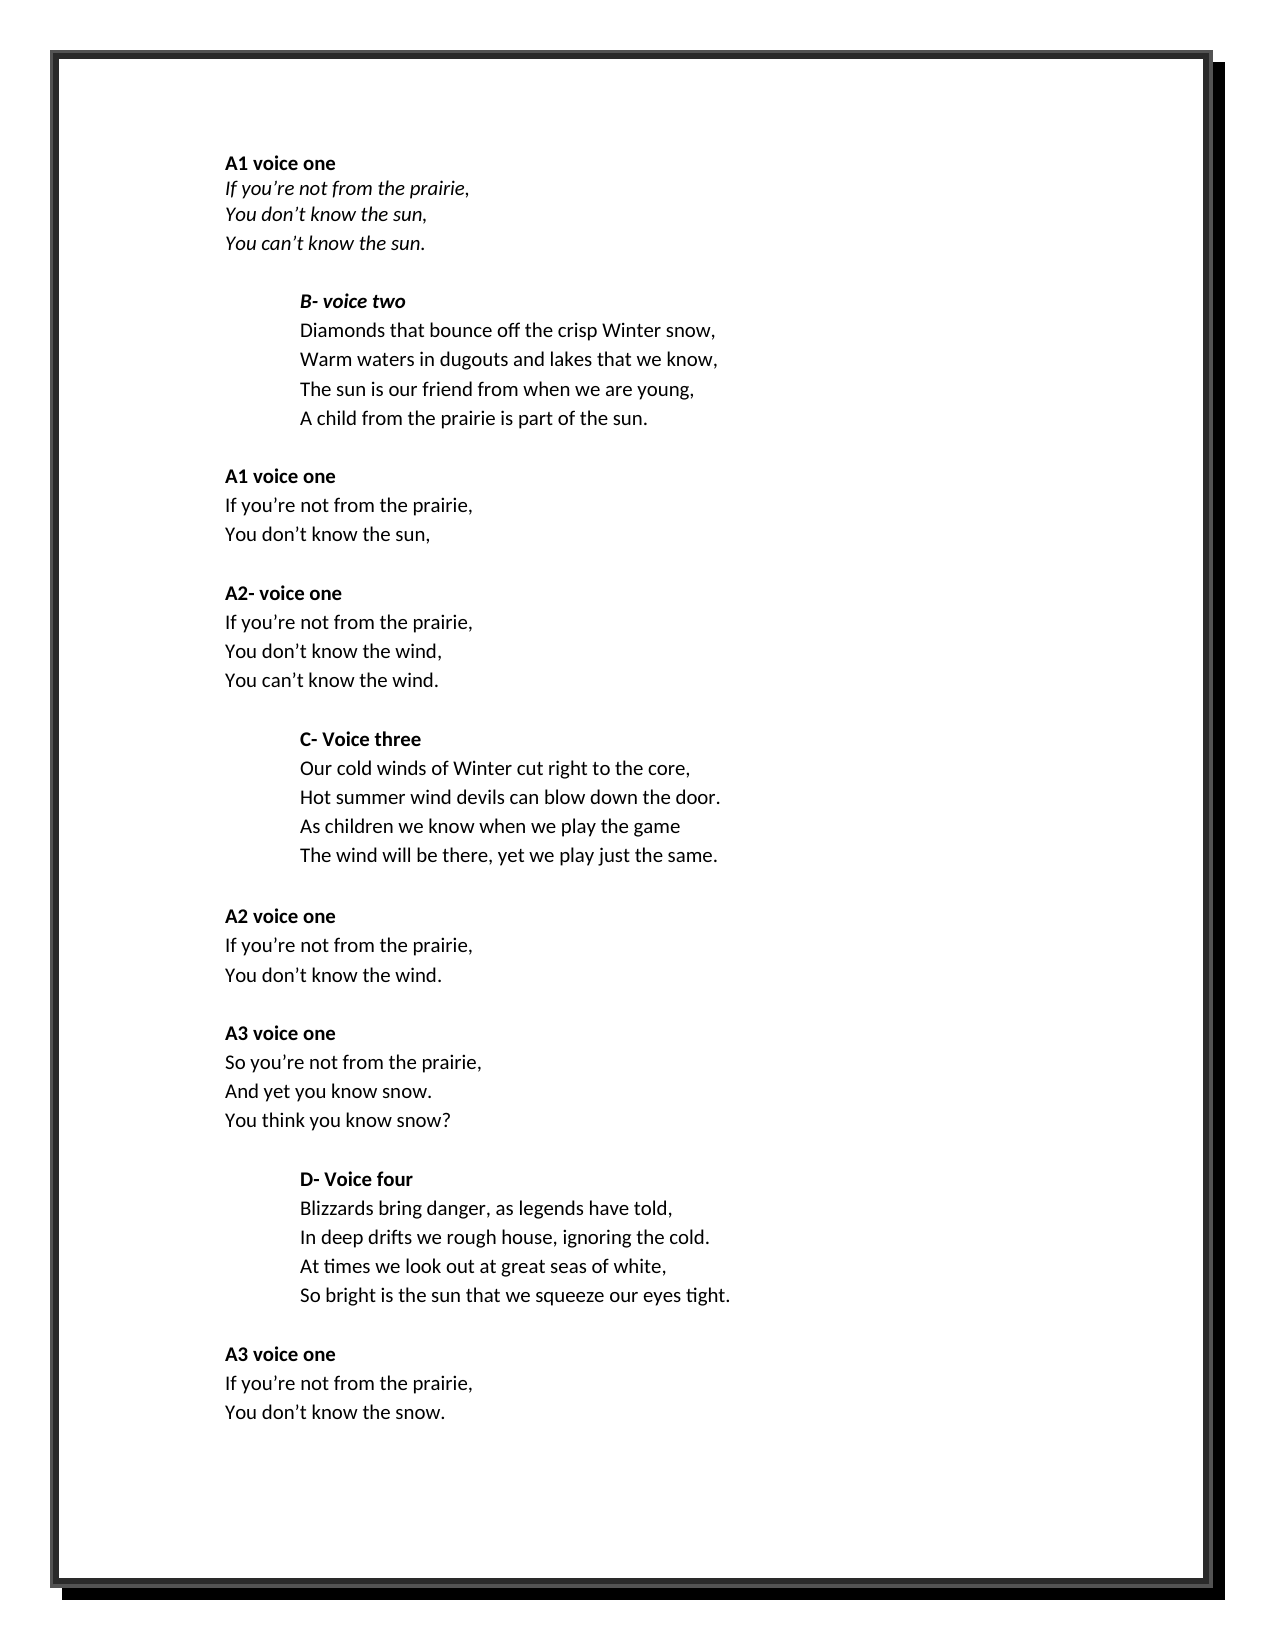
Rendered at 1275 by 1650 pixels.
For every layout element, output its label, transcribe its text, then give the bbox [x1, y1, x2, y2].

text C- Voice three [150, 726, 1112, 751]
text Diamonds that bounce off the crisp Winter snow, [225, 317, 1112, 343]
text The sun is our friend from when we are young, [150, 376, 1112, 401]
text Blizzards bring danger, as legends have told, [150, 1195, 1112, 1221]
text If you’re not from the prairie, [150, 609, 1112, 634]
text If you’re not from the prairie, [150, 933, 1112, 958]
text A3 voice one [150, 1341, 1112, 1366]
text The wind will be there, yet we play just the same. [150, 842, 1112, 868]
text You don’t know the snow. [150, 1399, 1112, 1425]
text In deep drifts we rough house, ignoring the cold. [150, 1224, 1112, 1250]
text A child from the prairie is part of the sun. [150, 405, 1112, 430]
text If you’re not from the prairie, [150, 1370, 1112, 1396]
text If you’re not from the prairie, [150, 175, 1112, 201]
text At times we look out at great seas of white, [150, 1253, 1112, 1279]
text A2 voice one [150, 903, 1112, 929]
text You don’t know the wind, [150, 638, 1112, 664]
text A2- voice one [150, 580, 1112, 605]
text A3 voice one [150, 1020, 1112, 1046]
text You can’t know the wind. [150, 667, 1112, 693]
text As children we know when we play the game [150, 813, 1112, 839]
text A1 voice one [150, 150, 1112, 175]
text Our cold winds of Winter cut right to the core, [150, 755, 1112, 780]
text You think you know snow? [150, 1108, 1112, 1133]
text If you’re not from the prairie, [150, 492, 1112, 518]
text Warm waters in dugouts and lakes that we know, [150, 347, 1112, 372]
text You don’t know the sun, [150, 522, 1112, 547]
text And yet you know snow. [150, 1078, 1112, 1104]
text So bright is the sun that we squeeze our eyes tight. [150, 1283, 1112, 1308]
text A1 voice one [150, 463, 1112, 489]
text You can’t know the sun. [150, 230, 1112, 255]
text D- Voice four [150, 1166, 1112, 1191]
text You don’t know the wind. [150, 962, 1112, 987]
text So you’re not from the prairie, [150, 1049, 1112, 1075]
text B- voice two [150, 288, 1112, 314]
text Hot summer wind devils can blow down the door. [150, 784, 1112, 809]
text You don’t know the sun, [150, 201, 1112, 226]
